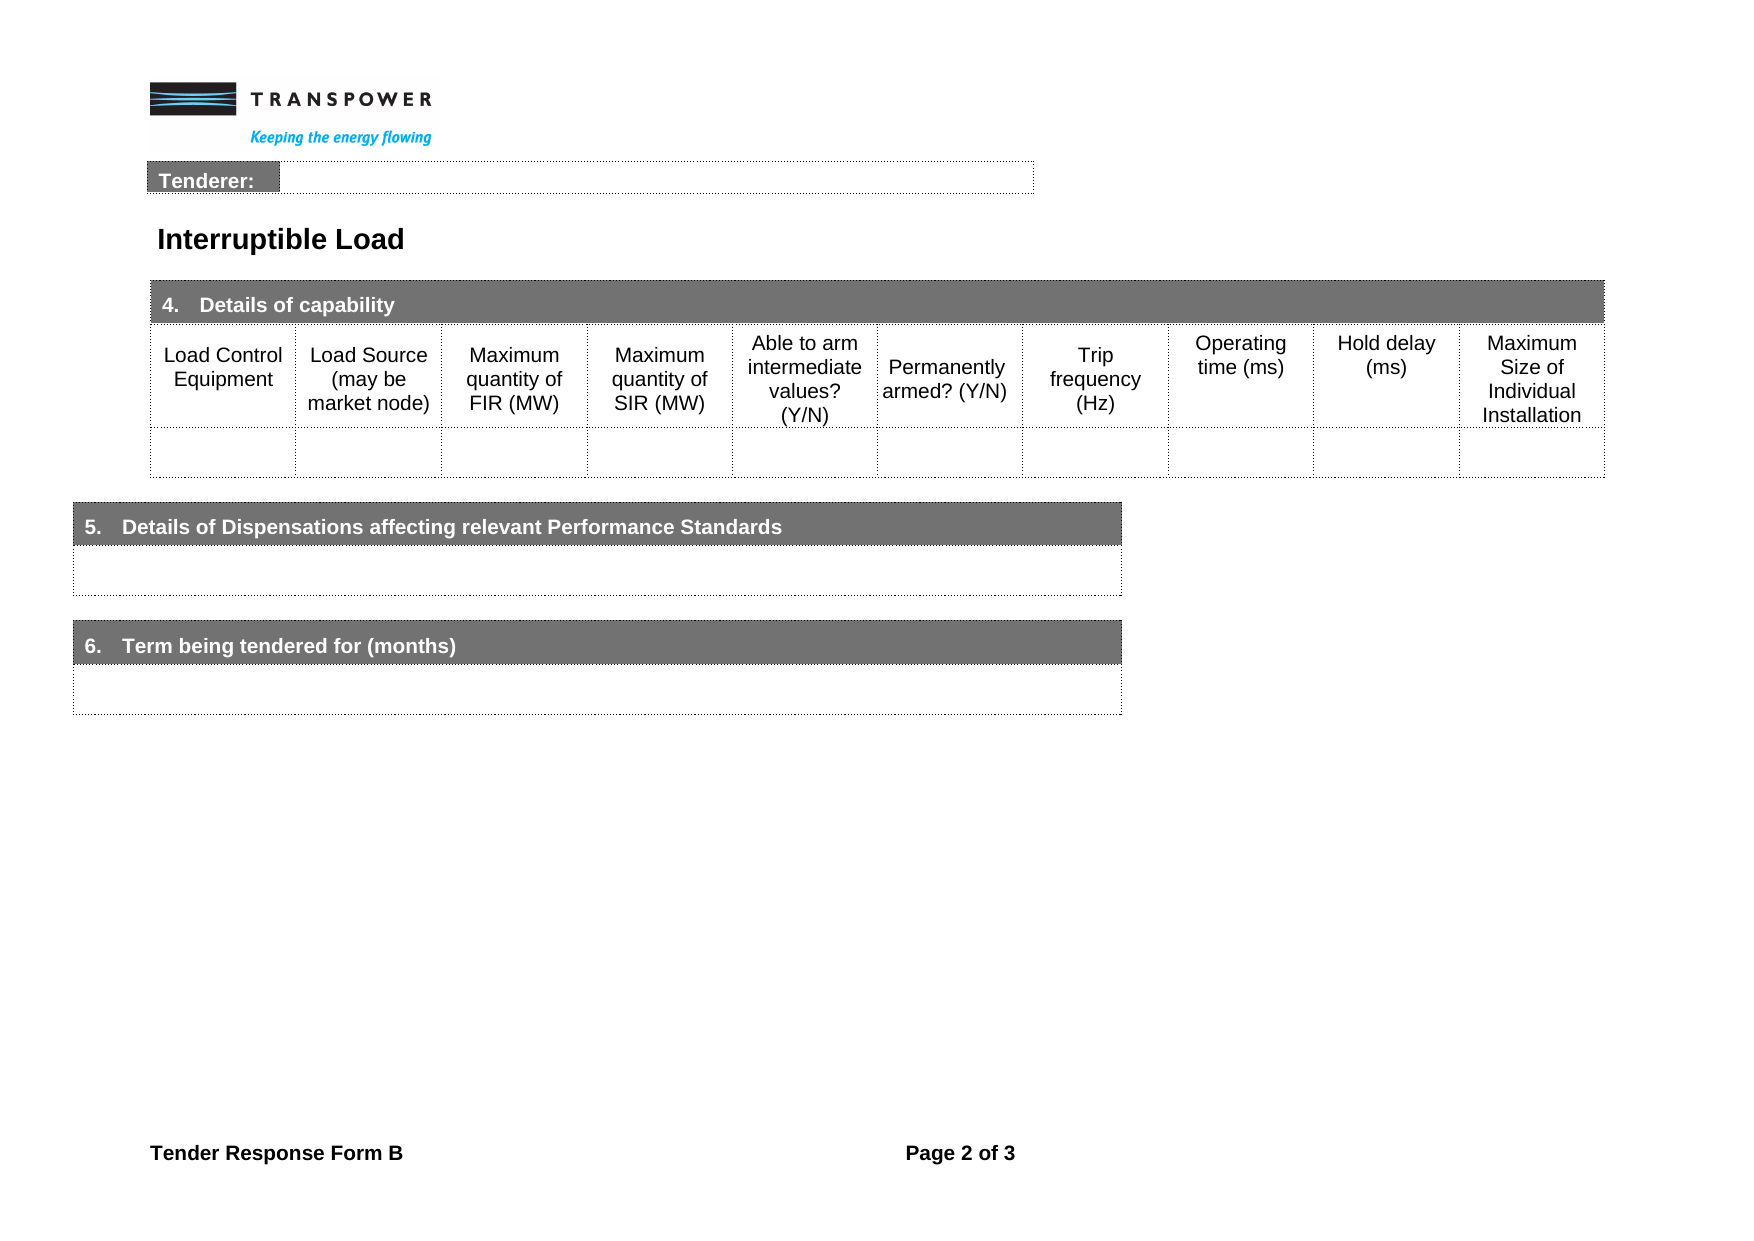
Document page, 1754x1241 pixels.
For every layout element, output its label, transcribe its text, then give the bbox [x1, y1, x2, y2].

table_cell [73, 545, 1122, 595]
table_header Term being tendered for (months) [73, 620, 1122, 664]
table_cell Maximum quantity of SIR (MW) [587, 324, 732, 427]
table_cell [1314, 427, 1459, 477]
table_cell [1168, 427, 1314, 477]
table_cell Maximum Size of Individual Installation [1459, 324, 1604, 427]
table_cell Permanently armed? (Y/N) [878, 324, 1023, 427]
subtitle Interruptible Load [150, 222, 1604, 256]
picture [150, 75, 441, 154]
table_cell [442, 427, 587, 477]
table_cell [151, 427, 296, 477]
table_cell [296, 427, 442, 477]
table_cell Able to arm intermediate values? (Y/N) [732, 324, 877, 427]
table_header Details of Dispensations affecting relevant Performance Standards [73, 502, 1122, 545]
table_cell Trip frequency (Hz) [1023, 324, 1168, 427]
table_cell [73, 664, 1122, 714]
table_cell [1023, 427, 1168, 477]
table_cell Operating time (ms) [1168, 324, 1314, 427]
table_cell [1459, 427, 1604, 477]
table_cell Maximum quantity of FIR (MW) [442, 324, 587, 427]
table_cell Load Source (may be market node) [296, 324, 442, 427]
table_cell [732, 427, 877, 477]
table_cell Load Control Equipment [151, 324, 296, 427]
table_header Details of capability [151, 280, 1604, 323]
table_cell [587, 427, 732, 477]
table_cell [878, 427, 1023, 477]
table_cell Hold delay (ms) [1314, 324, 1459, 427]
